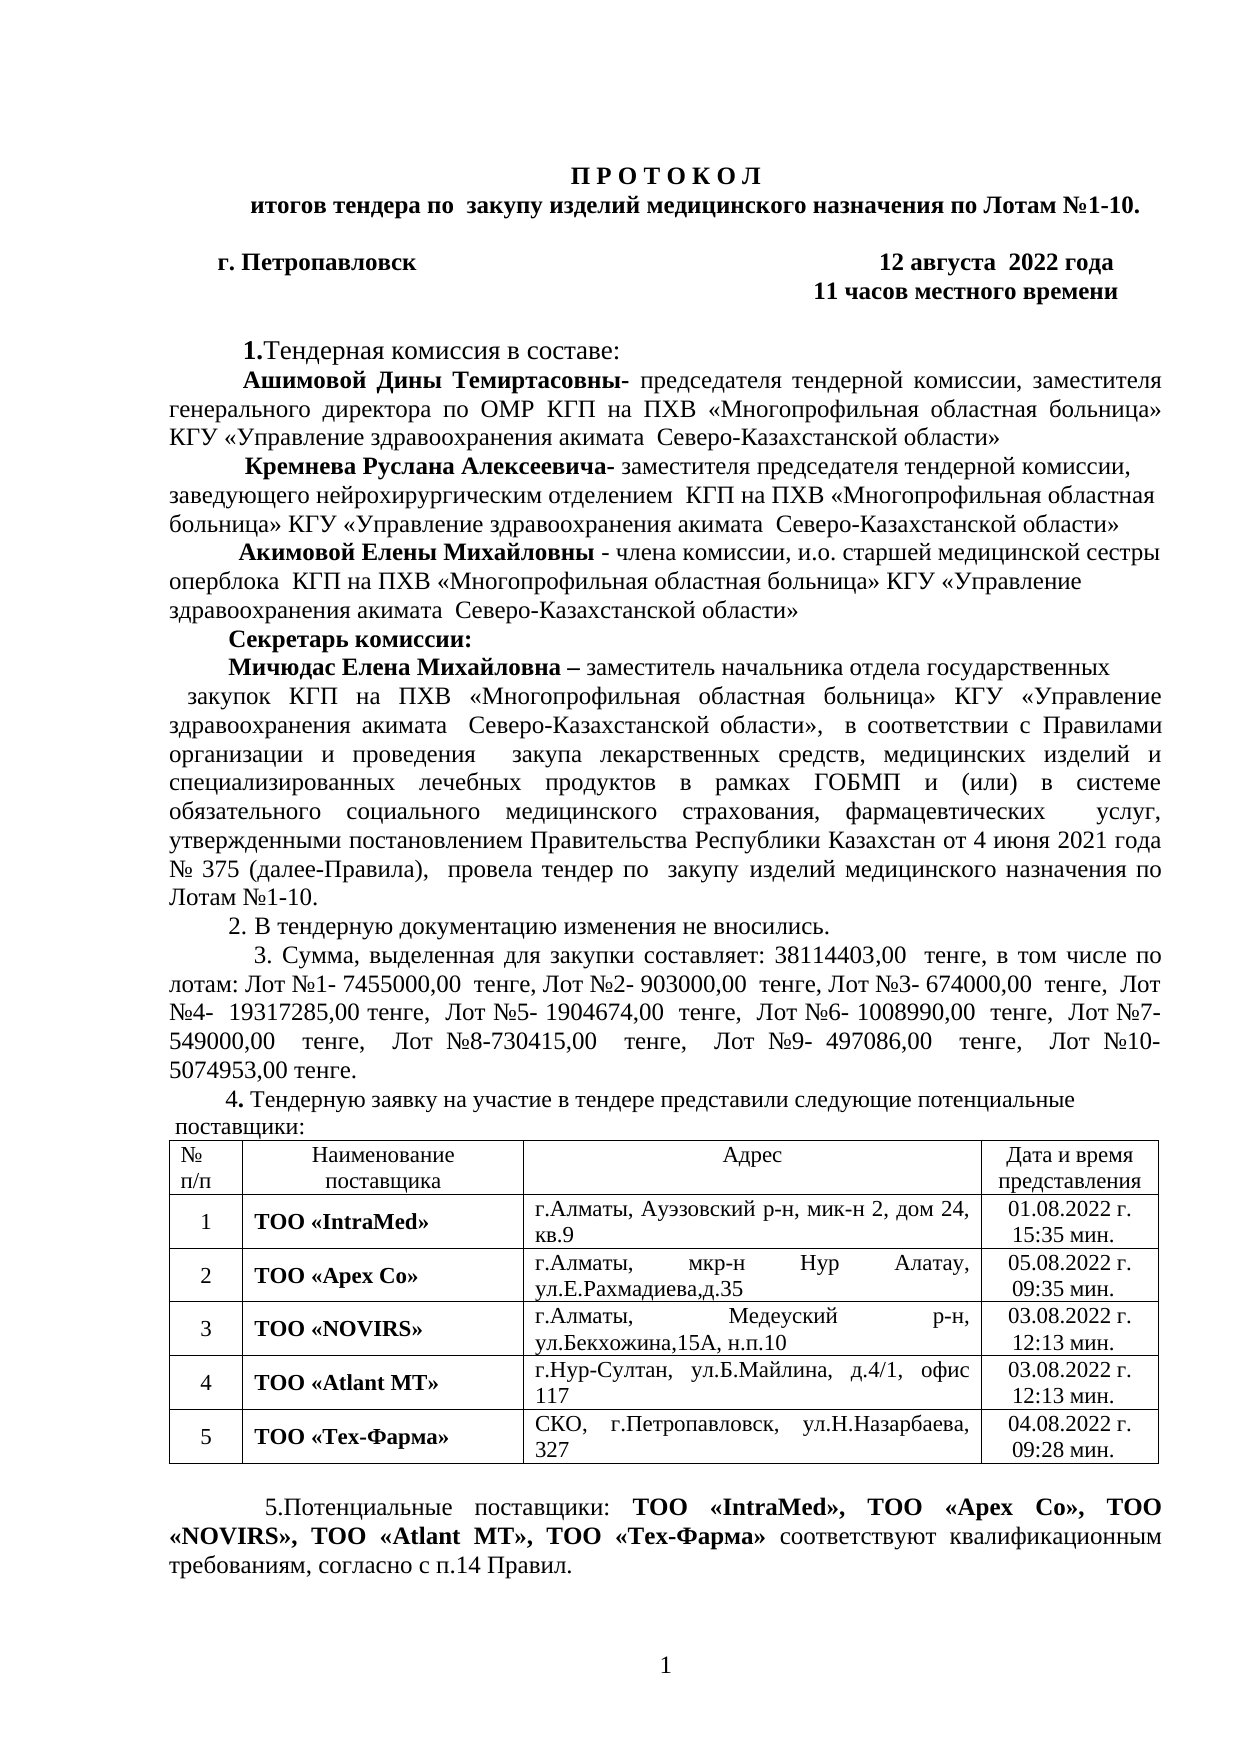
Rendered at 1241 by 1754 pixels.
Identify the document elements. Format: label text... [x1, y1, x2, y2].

table_header Дата и время представления [982, 1141, 1158, 1194]
table_cell 5 [170, 1410, 242, 1462]
text 2. В тендерную документацию изменения не вносились. [198, 911, 1162, 940]
text 11 часов местного времени [169, 276, 1162, 305]
text 4. Тендерную заявку на участие в тендере представили следующие потенциальные [169, 1084, 1162, 1112]
text Мичюдас Елена Михайловна – заместитель начальника отдела государственных [198, 652, 1162, 681]
table_cell 03.08.2022 г. 12:13 мин. [982, 1302, 1158, 1355]
table_cell 1 [170, 1195, 242, 1247]
table_cell 04.08.2022 г. 09:28 мин. [982, 1410, 1158, 1462]
table_header № п/п [170, 1141, 242, 1194]
table_cell ТОО «Тех-Фарма» [243, 1410, 523, 1462]
table_cell ТОО «NOVIRS» [243, 1302, 523, 1355]
text закупок КГП на ПХВ «Многопрофильная областная больница» КГУ «Управление здравоохранения акимата Северо-Казахстанской области», в соответствии с Правилами организации и проведения закупа лекарственных средств, медицинских изделий и специализированных лечебных продуктов в рамках ГОБМП и (или) в системе обязательного социального медицинского страхования, фармацевтических услуг, утвержденными постановлением Правительства Республики Казахстан от 4 июня 2021 года № 375 (далее-Правила), провела тендер по закупу изделий медицинского назначения по Лотам №1-10. [169, 681, 1162, 911]
table_cell ТОО «Apex Co» [243, 1249, 523, 1301]
title П Р О Т О К О Л [169, 161, 1162, 190]
text Акимовой Елены Михайловны - члена комиссии, и.о. старшей медицинской сестры оперблока КГП на ПХВ «Многопрофильная областная больница» КГУ «Управление здравоохранения акимата Северо-Казахстанской области» [169, 537, 1162, 624]
text 5.Потенциальные поставщики: ТОО «IntraMed», ТОО «Apex Co», ТОО «NOVIRS», ТОО «Atlant MT», ТОО «Тех-Фарма» соответствуют квалификационным требованиям, согласно с п.14 Правил. [169, 1492, 1162, 1578]
table_cell 2 [170, 1249, 242, 1301]
text г. Петропавловск 12 августа 2022 года [169, 247, 1162, 276]
table_cell г.Алматы, Ауэзовский р-н, мик-н 2, дом 24, кв.9 [524, 1195, 981, 1247]
table_header Наименование поставщика [243, 1141, 523, 1194]
text Кремнева Руслана Алексеевича- заместителя председателя тендерной комиссии, заведующего нейрохирургическим отделением КГП на ПХВ «Многопрофильная областная больница» КГУ «Управление здравоохранения акимата Северо-Казахстанской области» [169, 451, 1162, 537]
table_cell 01.08.2022 г. 15:35 мин. [982, 1195, 1158, 1247]
table_cell г.Нур-Султан, ул.Б.Майлина, д.4/1, офис 117 [524, 1356, 981, 1409]
text итогов тендера по закупу изделий медицинского назначения по Лотам №1-10. [169, 190, 1162, 219]
text поставщики: [169, 1112, 1162, 1140]
table_cell г.Алматы, Медеуский р-н, ул.Бекхожина,15А, н.п.10 [524, 1302, 981, 1355]
table_cell 4 [170, 1356, 242, 1409]
text 1.Тендерная комиссия в составе: [169, 334, 1162, 365]
table_cell 03.08.2022 г. 12:13 мин. [982, 1356, 1158, 1409]
text 3. Сумма, выделенная для закупки составляет: 38114403,00 тенге, в том числе по лотам: Лот №1- 7455000,00 тенге, Лот №2- 903000,00 тенге, Лот №3- 674000,00 тенге, Лот №4- 19317285,00 тенге, Лот №5- 1904674,00 тенге, Лот №6- 1008990,00 тенге, Лот №7-549000,00 тенге, Лот №8-730415,00 тенге, Лот №9- 497086,00 тенге, Лот №10- 5074953,00 тенге. [169, 940, 1162, 1084]
table_cell ТОО «Atlant MT» [243, 1356, 523, 1409]
table_cell ТОО «IntraMed» [243, 1195, 523, 1247]
table_cell 05.08.2022 г. 09:35 мин. [982, 1249, 1158, 1301]
text Секретарь комиссии: [198, 624, 1162, 652]
table_cell г.Алматы, мкр-н Нур Алатау, ул.Е.Рахмадиева,д.35 [524, 1249, 981, 1301]
table_cell 3 [170, 1302, 242, 1355]
table_header Адрес [524, 1141, 981, 1194]
table_cell СКО, г.Петропавловск, ул.Н.Назарбаева, 327 [524, 1410, 981, 1462]
text Ашимовой Дины Темиртасовны- председателя тендерной комиссии, заместителя генерального директора по ОМР КГП на ПХВ «Многопрофильная областная больница» КГУ «Управление здравоохранения акимата Северо-Казахстанской области» [169, 365, 1162, 451]
